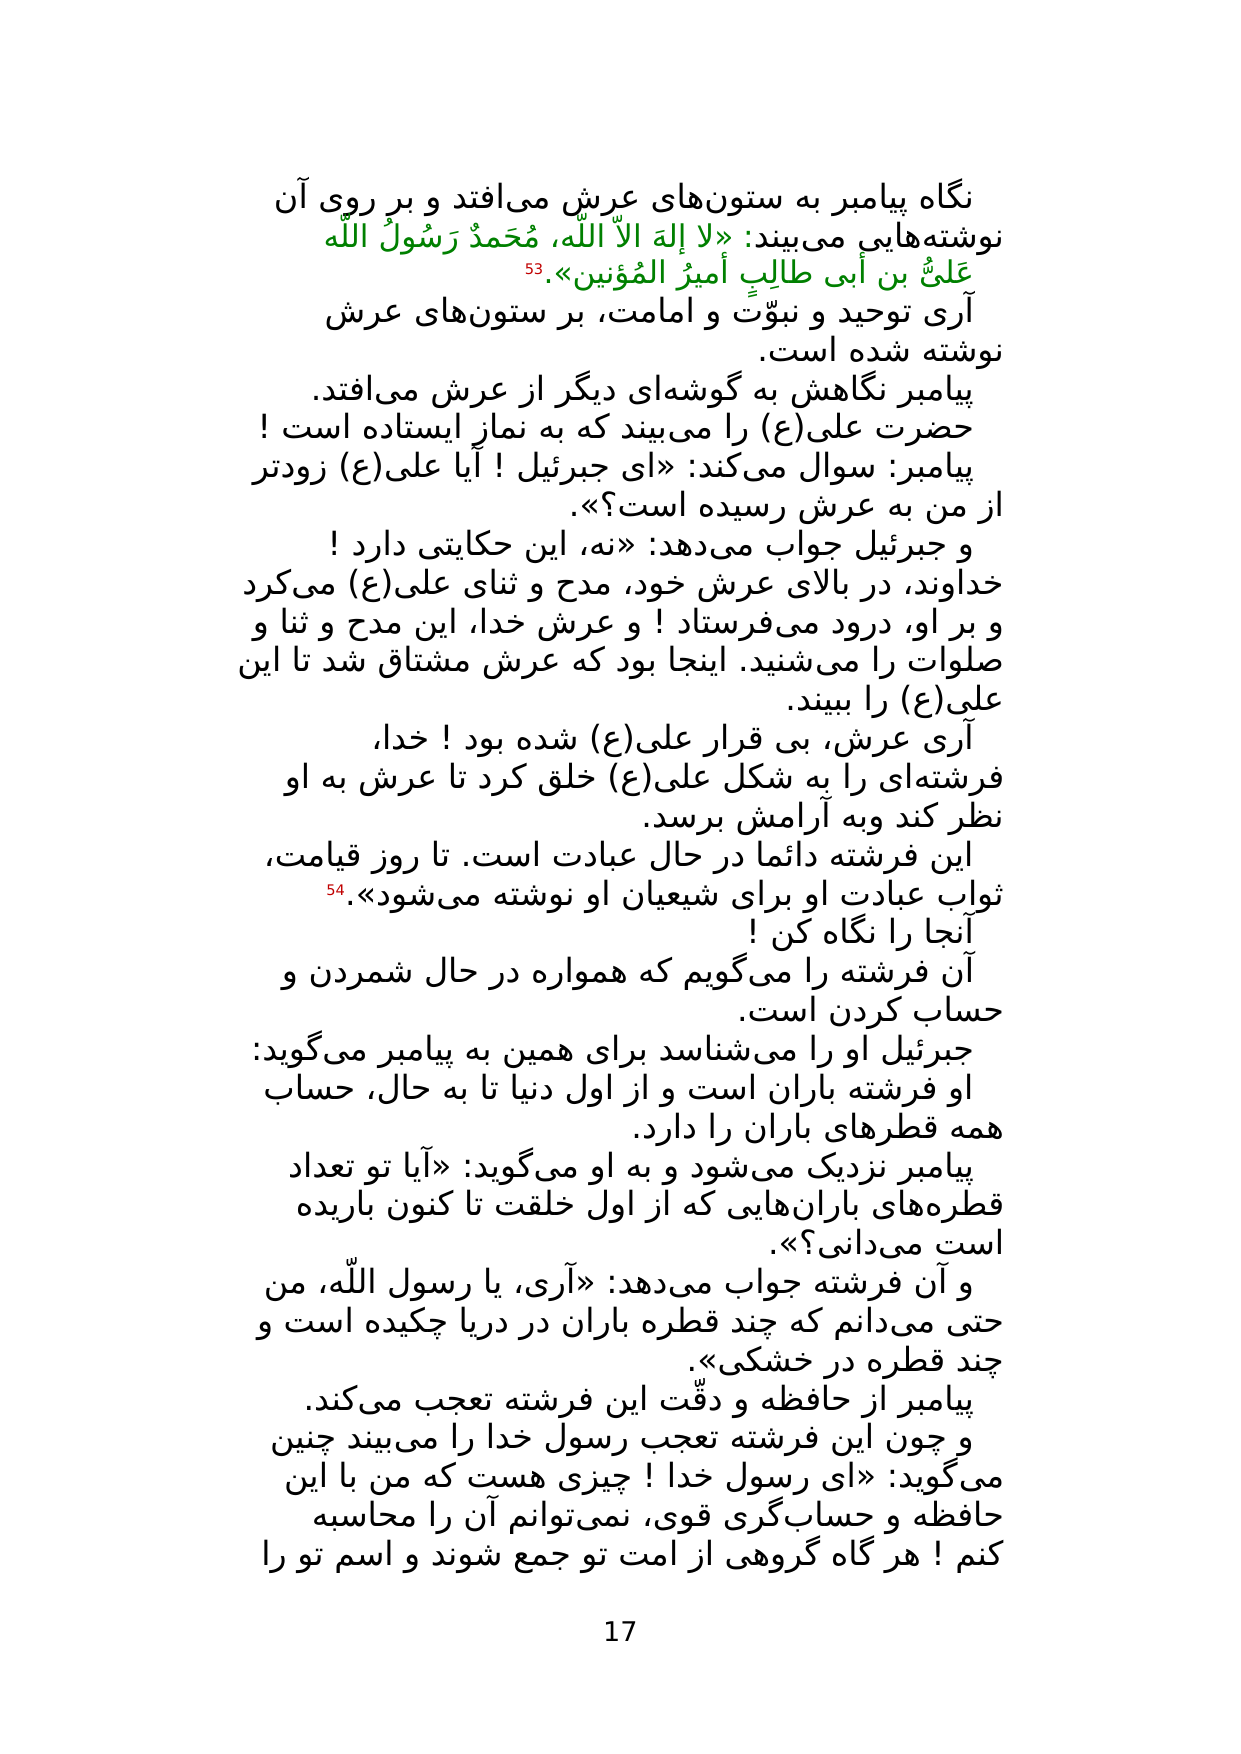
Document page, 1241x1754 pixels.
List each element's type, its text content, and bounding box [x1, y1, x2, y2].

text آن فرشته را می‌گویم که همواره در حال شمردن و حساب کردن است. [236, 952, 1004, 1029]
text پیامبر نگاهش به گوشه‌ای دیگر از عرش می‌افتد. [236, 369, 1004, 408]
text و جبرئیل جواب می‌دهد: «نه، این حکایتی دارد ! خداوند، در بالای عرش خود، مدح و ثنای علی(ع) می‌کرد و بر او، درود می‌فرستاد ! و عرش خدا، این مدح و ثنا و صلوات را می‌شنید. اینجا بود که عرش مشتاق شد تا این علی(ع) را ببیند. [236, 524, 1004, 719]
text حضرت علی(ع) را می‌بیند که به نماز ایستاده است ! [236, 408, 1004, 447]
text عَلیُّ بن أبی طالِبٍ أمیرُ المُؤنین».53 [236, 255, 1004, 291]
text نگاه پیامبر به ستون‌های عرش می‌افتد و بر روی آن نوشته‌هایی می‌بیند: «لا إلهَ الاّ اللّه، مُحَمدٌ رَسُولُ اللّه [236, 177, 1004, 255]
text جبرئیل او را می‌شناسد برای همین به پیامبر می‌گوید: [236, 1029, 1004, 1068]
text و آن فرشته جواب می‌دهد: «آری، یا رسول اللّه، من حتی می‌دانم که چند قطره باران در دریا چکیده است و چند قطره در خشکی». [236, 1263, 1004, 1379]
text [236, 1418, 1004, 1573]
text آنجا را نگاه کن ! [236, 913, 1004, 952]
text پیامبر: سوال می‌کند: «ای جبرئیل ! آیا علی(ع) زودتر از من به عرش رسیده است؟». [236, 447, 1004, 524]
text آری عرش، بی قرار علی(ع) شده بود ! خدا، فرشته‌ای را به شکل علی(ع) خلق کرد تا عرش به او نظر کند وبه آرامش برسد. [236, 719, 1004, 835]
text او فرشته باران است و از اول دنیا تا به حال، حساب همه قطرهای باران را دارد. [236, 1068, 1004, 1146]
text این فرشته دائما در حال عبادت است. تا روز قیامت، ثواب عبادت او برای شیعیان او نوشته می‌شود».54 [236, 835, 1004, 913]
text پیامبر نزدیک می‌شود و به او می‌گوید: «آیا تو تعداد قطره‌های باران‌هایی که از اول خلقت تا کنون باریده است می‌دانی؟». [236, 1146, 1004, 1263]
text پیامبر از حافظه و دقّت این فرشته تعجب می‌کند. [236, 1379, 1004, 1418]
text آری توحید و نبوّت و امامت، بر ستون‌های عرش نوشته شده است. [236, 291, 1004, 369]
